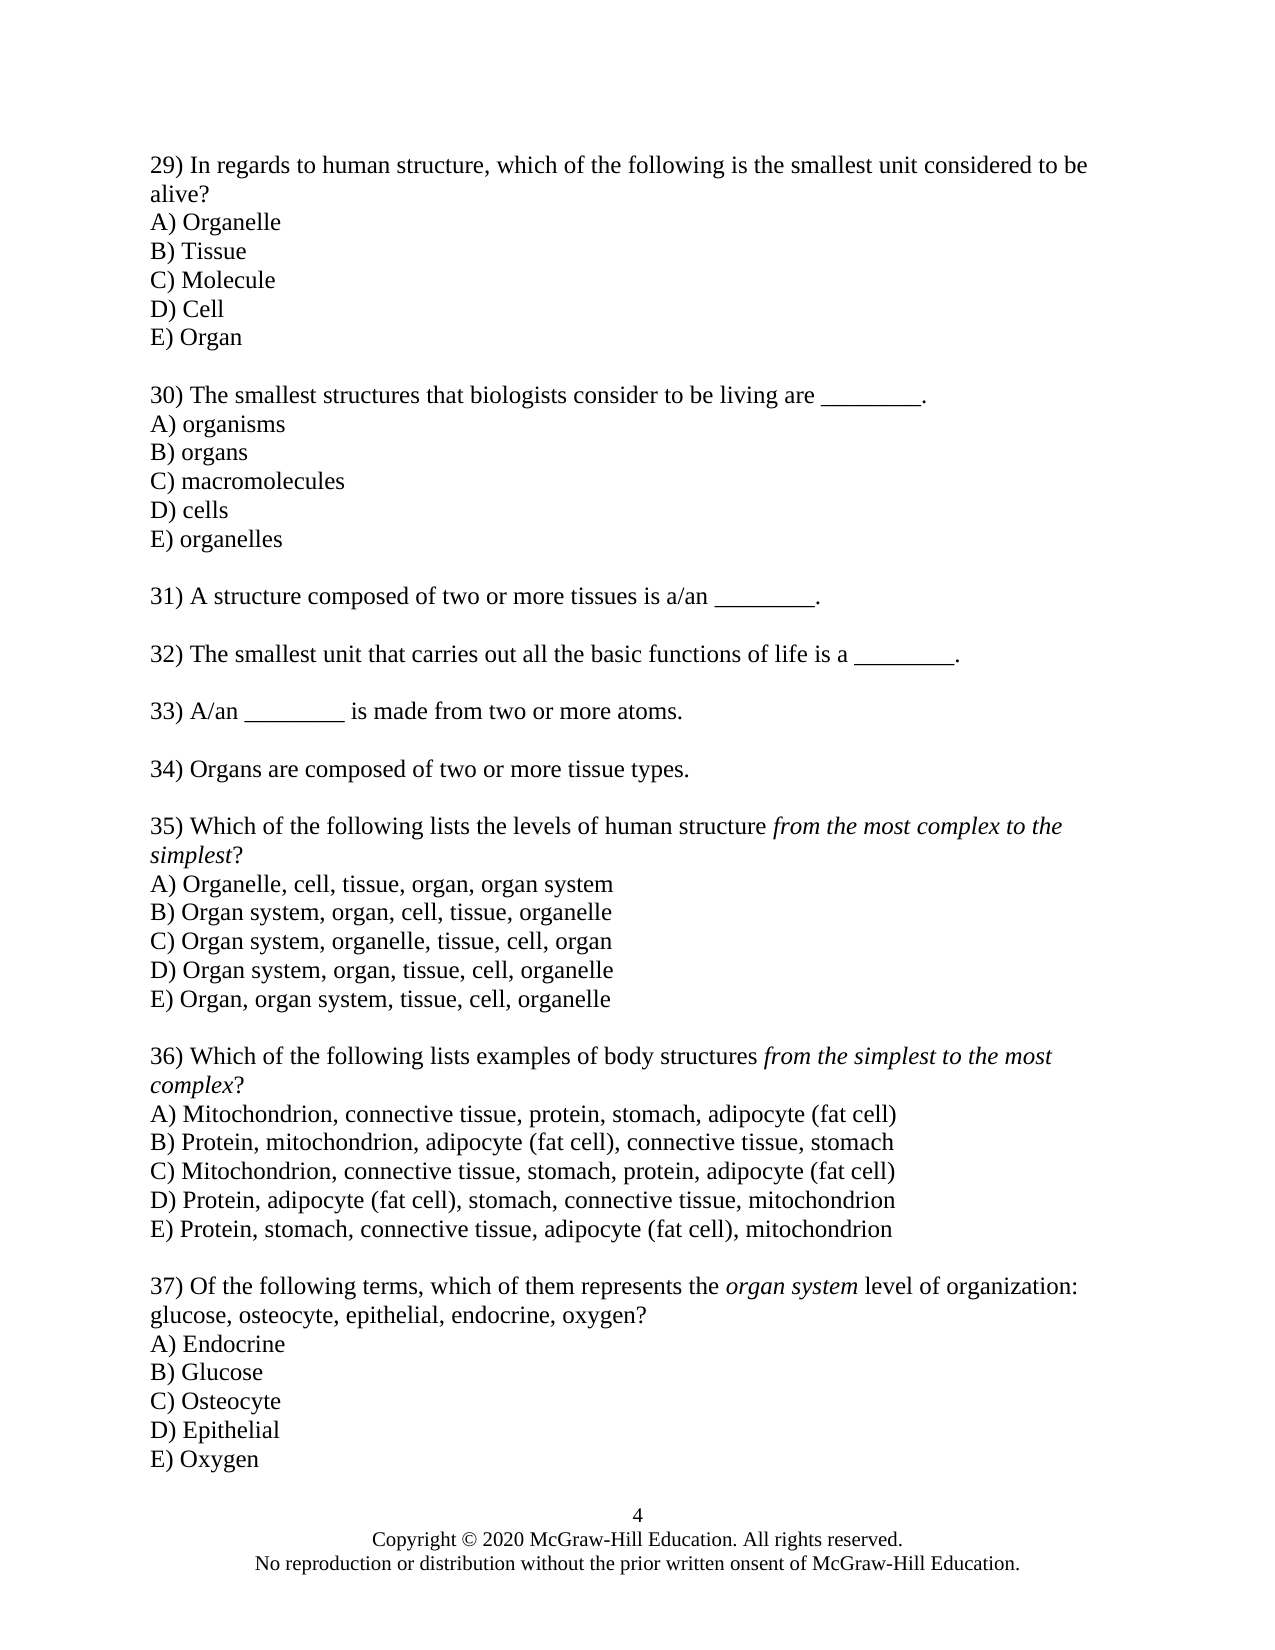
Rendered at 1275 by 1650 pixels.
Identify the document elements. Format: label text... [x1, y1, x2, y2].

text D) Cell [150, 294, 1125, 322]
text D) cells [150, 495, 1125, 524]
text E) organelles [150, 524, 1125, 552]
text 37) Of the following terms, which of them represents the organ system level of organization: glucose, osteocyte, epithelial, endocrine, oxygen? [150, 1271, 1125, 1329]
text E) Organ, organ system, tissue, cell, organelle [150, 984, 1125, 1012]
text 34) Organs are composed of two or more tissue types. [150, 754, 1125, 782]
text B) Protein, mitochondrion, adipocyte (fat cell), connective tissue, stomach [150, 1127, 1125, 1156]
text 29) In regards to human structure, which of the following is the smallest unit considered to be alive? [150, 150, 1125, 207]
text C) Organ system, organelle, tissue, cell, organ [150, 926, 1125, 955]
text B) Tissue [150, 236, 1125, 265]
text B) Glucose [150, 1357, 1125, 1386]
text A) Mitochondrion, connective tissue, protein, stomach, adipocyte (fat cell) [150, 1099, 1125, 1127]
text B) Organ system, organ, cell, tissue, organelle [150, 897, 1125, 926]
text 36) Which of the following lists examples of body structures from the simplest to the most complex? [150, 1041, 1125, 1099]
text A) Organelle [150, 207, 1125, 236]
text 32) The smallest unit that carries out all the basic functions of life is a ________. [150, 639, 1125, 667]
text A) organisms [150, 409, 1125, 437]
text E) Oxygen [150, 1444, 1125, 1472]
text D) Organ system, organ, tissue, cell, organelle [150, 955, 1125, 984]
text 31) A structure composed of two or more tissues is a/an ________. [150, 581, 1125, 610]
text E) Protein, stomach, connective tissue, adipocyte (fat cell), mitochondrion [150, 1214, 1125, 1242]
text C) Osteocyte [150, 1386, 1125, 1415]
text C) Molecule [150, 265, 1125, 294]
text D) Epithelial [150, 1415, 1125, 1444]
text A) Organelle, cell, tissue, organ, organ system [150, 869, 1125, 897]
text C) macromolecules [150, 466, 1125, 495]
text D) Protein, adipocyte (fat cell), stomach, connective tissue, mitochondrion [150, 1185, 1125, 1214]
text C) Mitochondrion, connective tissue, stomach, protein, adipocyte (fat cell) [150, 1156, 1125, 1185]
text 35) Which of the following lists the levels of human structure from the most complex to the simplest? [150, 811, 1125, 869]
text 33) A/an ________ is made from two or more atoms. [150, 696, 1125, 725]
text B) organs [150, 437, 1125, 466]
text 30) The smallest structures that biologists consider to be living are ________. [150, 380, 1125, 409]
text E) Organ [150, 322, 1125, 351]
text A) Endocrine [150, 1329, 1125, 1357]
